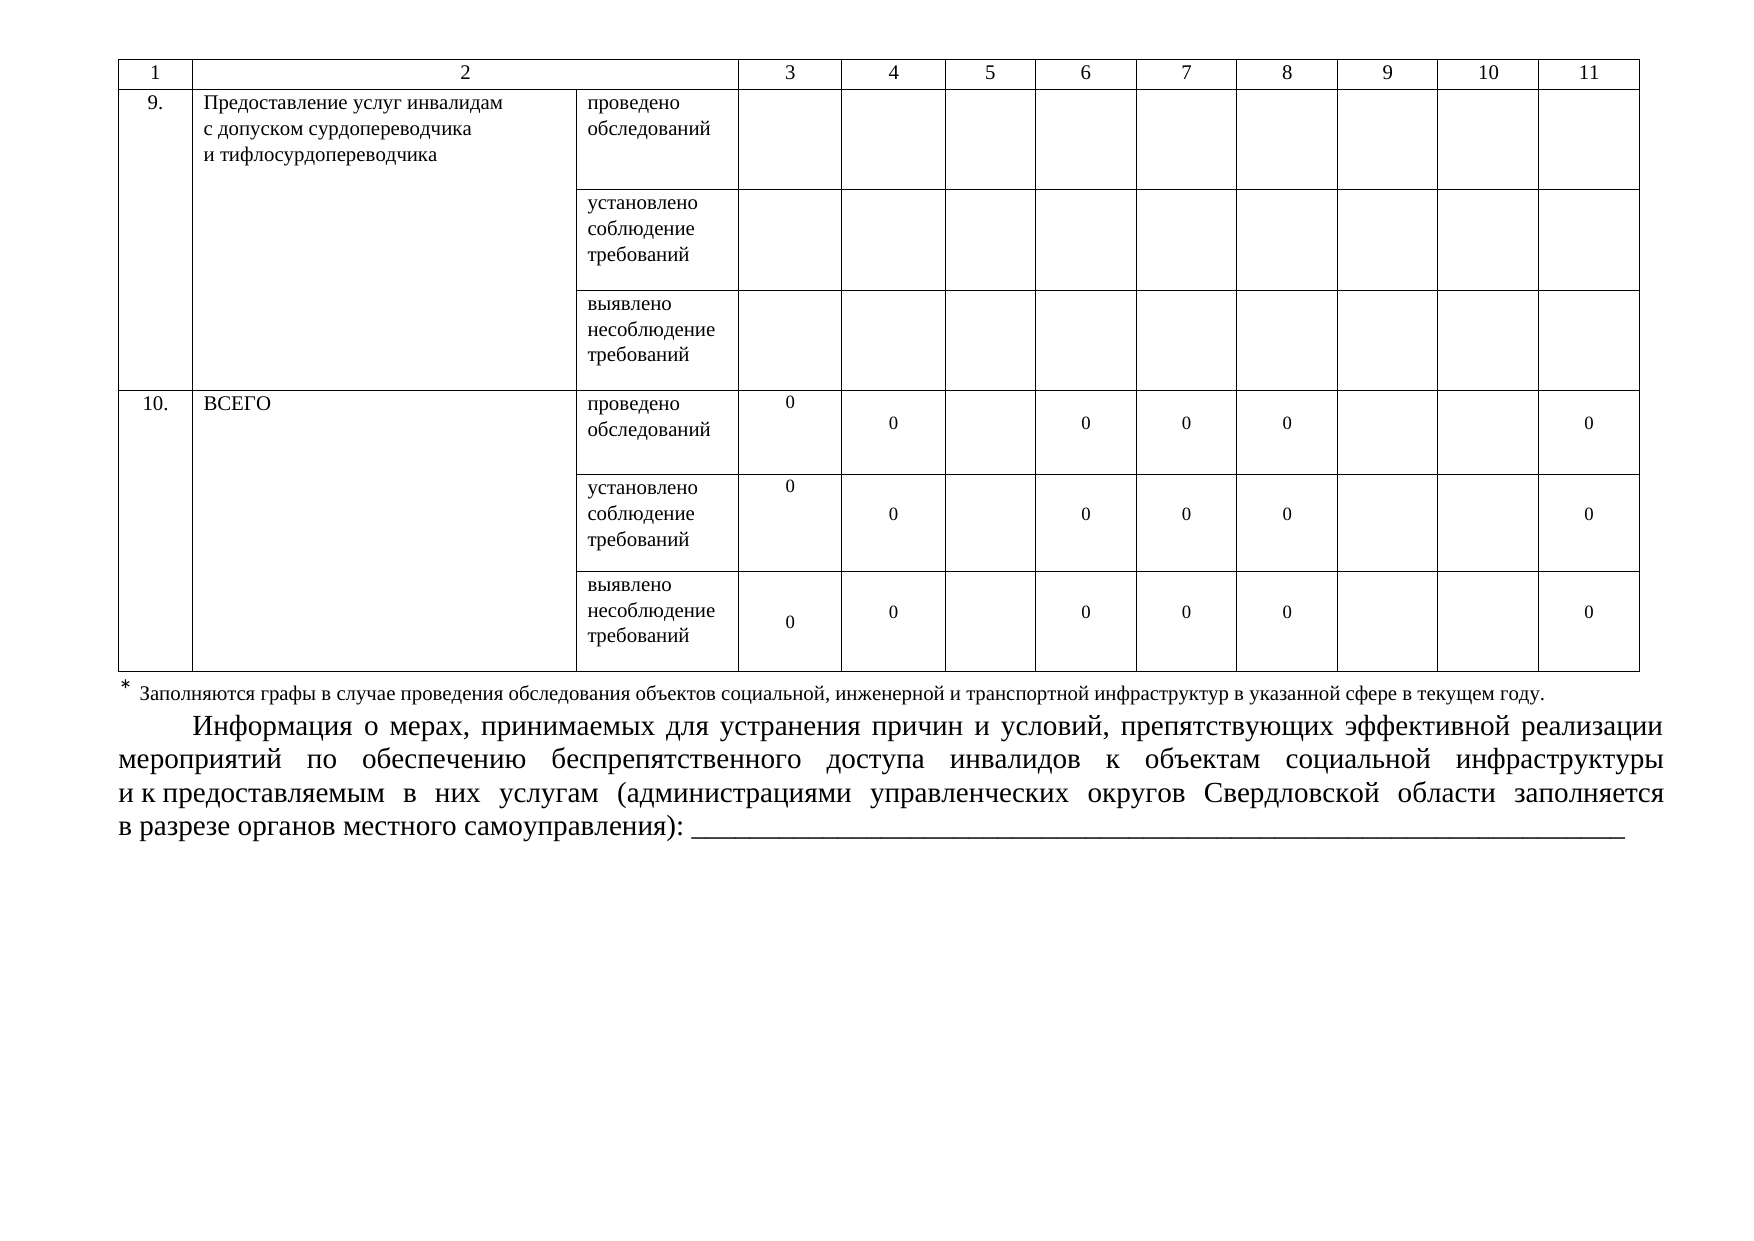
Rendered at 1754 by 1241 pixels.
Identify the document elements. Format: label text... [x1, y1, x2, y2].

table_header 3 [739, 60, 841, 89]
table_cell 0 [842, 391, 945, 474]
table_cell [1338, 90, 1437, 189]
table_cell 0 [1137, 475, 1236, 571]
table_cell [946, 190, 1035, 289]
table_header 11 [1539, 60, 1639, 89]
table_header 6 [1036, 60, 1136, 89]
table_cell [946, 391, 1035, 474]
table_cell 0 [1237, 475, 1337, 571]
table_cell выявлено несоблюдение требований [577, 572, 738, 671]
table_cell [1036, 190, 1136, 289]
table_cell 0 [1137, 391, 1236, 474]
table_cell [946, 90, 1035, 189]
table_cell [946, 475, 1035, 571]
table_cell [1237, 190, 1337, 289]
table_cell 0 [1539, 572, 1639, 671]
table_header 2 [193, 60, 738, 89]
table_cell [1539, 291, 1639, 390]
table_cell ВСЕГО [193, 391, 576, 671]
table_cell [1237, 291, 1337, 390]
table_cell [842, 291, 945, 390]
table_cell 10. [119, 391, 192, 671]
table_header 5 [946, 60, 1035, 89]
table_cell [1036, 291, 1136, 390]
table_cell [1338, 190, 1437, 289]
table_cell [739, 90, 841, 189]
table_cell 0 [842, 572, 945, 671]
table_header 10 [1438, 60, 1538, 89]
table_cell 0 [739, 475, 841, 571]
table_cell [1539, 190, 1639, 289]
table_cell [739, 291, 841, 390]
table_cell [1237, 90, 1337, 189]
table_cell 0 [1539, 475, 1639, 571]
table_header 8 [1237, 60, 1337, 89]
table_cell установлено соблюдение требований [577, 190, 738, 289]
table_cell [1338, 475, 1437, 571]
table_cell 0 [1036, 475, 1136, 571]
table_cell 0 [1036, 391, 1136, 474]
table_cell 0 [1237, 572, 1337, 671]
table_header 7 [1137, 60, 1236, 89]
table_cell [1438, 475, 1538, 571]
table_cell [842, 90, 945, 189]
table_cell 0 [1237, 391, 1337, 474]
table_cell [1338, 391, 1437, 474]
table_cell 9. [119, 90, 192, 390]
table_cell [1438, 90, 1538, 189]
table_cell проведено обследований [577, 391, 738, 474]
table_cell проведено обследований [577, 90, 738, 189]
table_header 9 [1338, 60, 1437, 89]
table_cell выявлено несоблюдение требований [577, 291, 738, 390]
table_cell [1539, 90, 1639, 189]
table_cell 0 [1539, 391, 1639, 474]
table_cell [842, 190, 945, 289]
table_header 4 [842, 60, 945, 89]
table_cell [946, 291, 1035, 390]
text * Заполняются графы в случае проведения обследования объектов социальной, инженерной и транспортной инфраструктур в указанной сфере в текущем году. [118, 672, 1665, 708]
table_cell [1438, 391, 1538, 474]
text Информация о мерах, принимаемых для устранения причин и условий, препятствующих эффективной реализации мероприятий по обеспечению беспрепятственного доступа инвалидов к объектам социальной инфраструктуры и к предоставляемым в них услугам (администрациями управленческих округов Свердловской области заполняется в разрезе органов местного самоуправления): ________________________________________________________________ [118, 708, 1665, 842]
table_cell установлено соблюдение требований [577, 475, 738, 571]
table_cell 0 [1137, 572, 1236, 671]
table_cell Предоставление услуг инвалидам с допуском сурдопереводчика и тифлосурдопереводчика [193, 90, 576, 390]
table_cell [739, 190, 841, 289]
table_cell [1137, 291, 1236, 390]
table_cell [1438, 572, 1538, 671]
table_cell [1338, 291, 1437, 390]
table_cell [1438, 291, 1538, 390]
table_cell [1438, 190, 1538, 289]
table_cell 0 [1036, 572, 1136, 671]
table_cell [1137, 90, 1236, 189]
table_cell [946, 572, 1035, 671]
table_cell 0 [739, 572, 841, 671]
table_cell 0 [739, 391, 841, 474]
table_cell [1036, 90, 1136, 189]
table_cell [1137, 190, 1236, 289]
table_header 1 [119, 60, 192, 89]
table_cell 0 [842, 475, 945, 571]
table_cell [1338, 572, 1437, 671]
